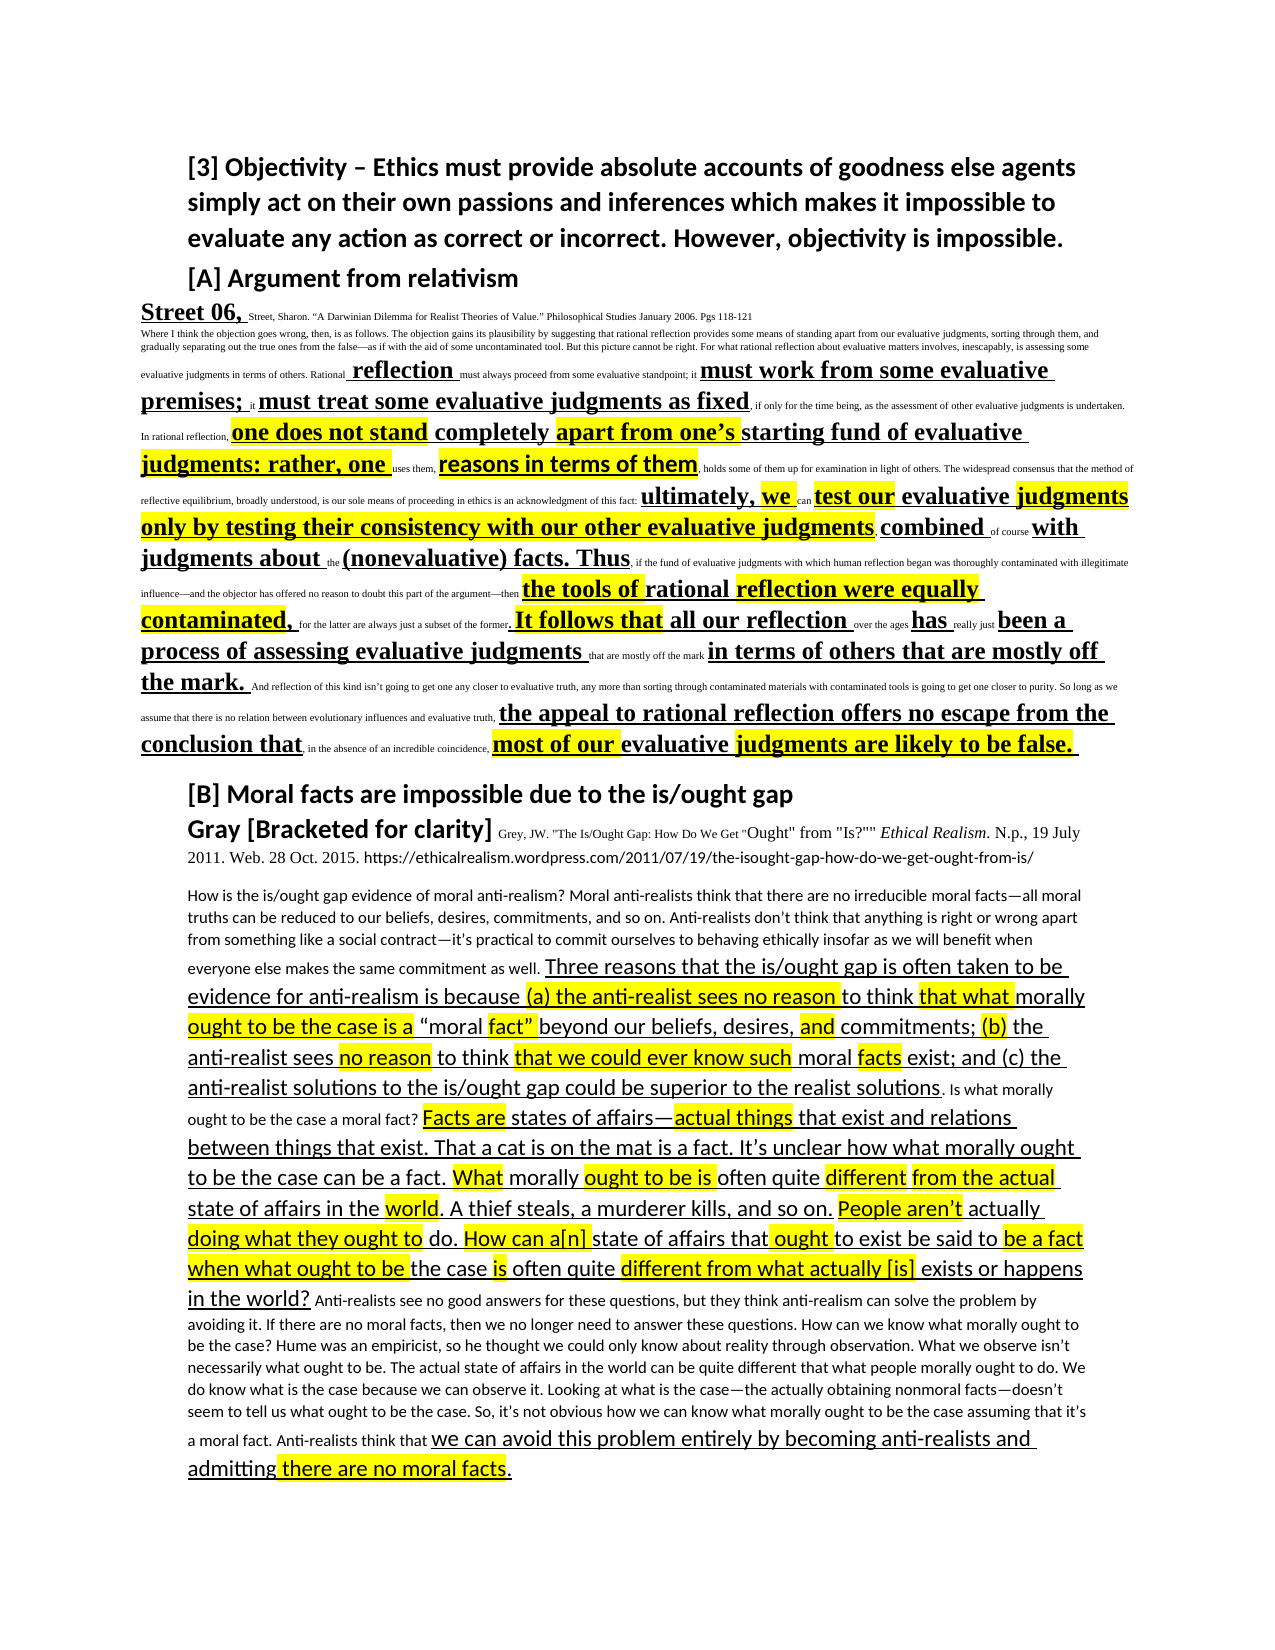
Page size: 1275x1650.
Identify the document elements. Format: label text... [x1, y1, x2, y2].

list Where I think the objection goes wrong, then, is as follows. The objection gains its plausibility by suggesting that rational reflection provides some means of standing apart from our evaluative judgments, sorting through them, and gradually separating out the true ones from the false—as if with the aid of some uncontaminated tool. But this picture cannot be right. For what rational reflection about evaluative matters involves, inescapably, is assessing some evaluative judgments in terms of others. Rational reflection must always proceed from some evaluative standpoint; it must work from some evaluative premises; it must treat some evaluative judgments as fixed, if only for the time being, as the assessment of other evaluative judgments is undertaken. In rational reflection, one does not stand completely apart from one’s starting fund of evaluative judgments: rather, one uses them, reasons in terms of them, holds some of them up for examination in light of others. The widespread consensus that the method of reflective equilibrium, broadly understood, is our sole means of proceeding in ethics is an acknowledgment of this fact: ultimately, we can test our evaluative judgments only by testing their consistency with our other evaluative judgments, combined of course with judgments about the (nonevaluative) facts. Thus, if the fund of evaluative judgments with which human reflection began was thoroughly contaminated with illegitimate influence—and the objector has offered no reason to doubt this part of the argument—then the tools of rational reflection were equally contaminated, for the latter are always just a subset of the former. It follows that all our reflection over the ages has really just been a process of assessing evaluative judgments that are mostly off the mark in terms of others that are mostly off the mark. And reflection of this kind isn’t going to get one any closer to evaluative truth, any more than sorting through contaminated materials with contaminated tools is going to get one closer to purity. So long as we assume that there is no relation between evolutionary influences and evaluative truth, the appeal to rational reflection offers no escape from the conclusion that, in the absence of an incredible coincidence, most of our evaluative judgments are likely to be false. [141, 328, 1134, 758]
text Gray [Bracketed for clarity] Grey, JW. "The Is/Ought Gap: How Do We Get "Ought" from "Is?"" Ethical Realism. N.p., 19 July 2011. Web. 28 Oct. 2015. https://ethicalrealism.wordpress.com/2011/07/19/the-isought-gap-how-do-we-get-ought-from-is/ [187, 813, 1087, 867]
text How is the is/ought gap evidence of moral anti-realism? Moral anti-realists think that there are no irreducible moral facts—all moral truths can be reduced to our beliefs, desires, commitments, and so on. Anti-realists don’t think that anything is right or wrong apart from something like a social contract—it’s practical to commit ourselves to behaving ethically insofar as we will benefit when everyone else makes the same commitment as well. Three reasons that the is/ought gap is often taken to be evidence for anti-realism is because (a) the anti-realist sees no reason to think that what morally ought to be the case is a “moral fact” beyond our beliefs, desires, and commitments; (b) the anti-realist sees no reason to think that we could ever know such moral facts exist; and (c) the anti-realist solutions to the is/ought gap could be superior to the realist solutions. Is what morally ought to be the case a moral fact? Facts are states of affairs—actual things that exist and relations between things that exist. That a cat is on the mat is a fact. It’s unclear how what morally ought to be the case can be a fact. What morally ought to be is often quite different from the actual state of affairs in the world. A thief steals, a murderer kills, and so on. People aren’t actually doing what they ought to do. How can a[n] state of affairs that ought to exist be said to be a fact when what ought to be the case is often quite different from what actually [is] exists or happens in the world? Anti-realists see no good answers for these questions, but they think anti-realism can solve the problem by avoiding it. If there are no moral facts, then we no longer need to answer these questions. How can we know what morally ought to be the case? Hume was an empiricist, so he thought we could only know about reality through observation. What we observe isn’t necessarily what ought to be. The actual state of affairs in the world can be quite different that what people morally ought to do. We do know what is the case because we can observe it. Looking at what is the case—the actually obtaining nonmoral facts—doesn’t seem to tell us what ought to be the case. So, it’s not obvious how we can know what morally ought to be the case assuming that it’s a moral fact. Anti-realists think that we can avoid this problem entirely by becoming anti-realists and admitting there are no moral facts. [187, 886, 1087, 1482]
subtitle [A] Argument from relativism [187, 261, 1087, 294]
subtitle [B] Moral facts are impossible due to the is/ought gap [187, 777, 1087, 810]
list Street 06, Street, Sharon. “A Darwinian Dilemma for Realist Theories of Value.” Philosophical Studies January 2006. Pgs 118-121 [141, 297, 1134, 325]
subtitle [3] Objectivity – Ethics must provide absolute accounts of goodness else agents simply act on their own passions and inferences which makes it impossible to evaluate any action as correct or incorrect. However, objectivity is impossible. [187, 150, 1087, 254]
